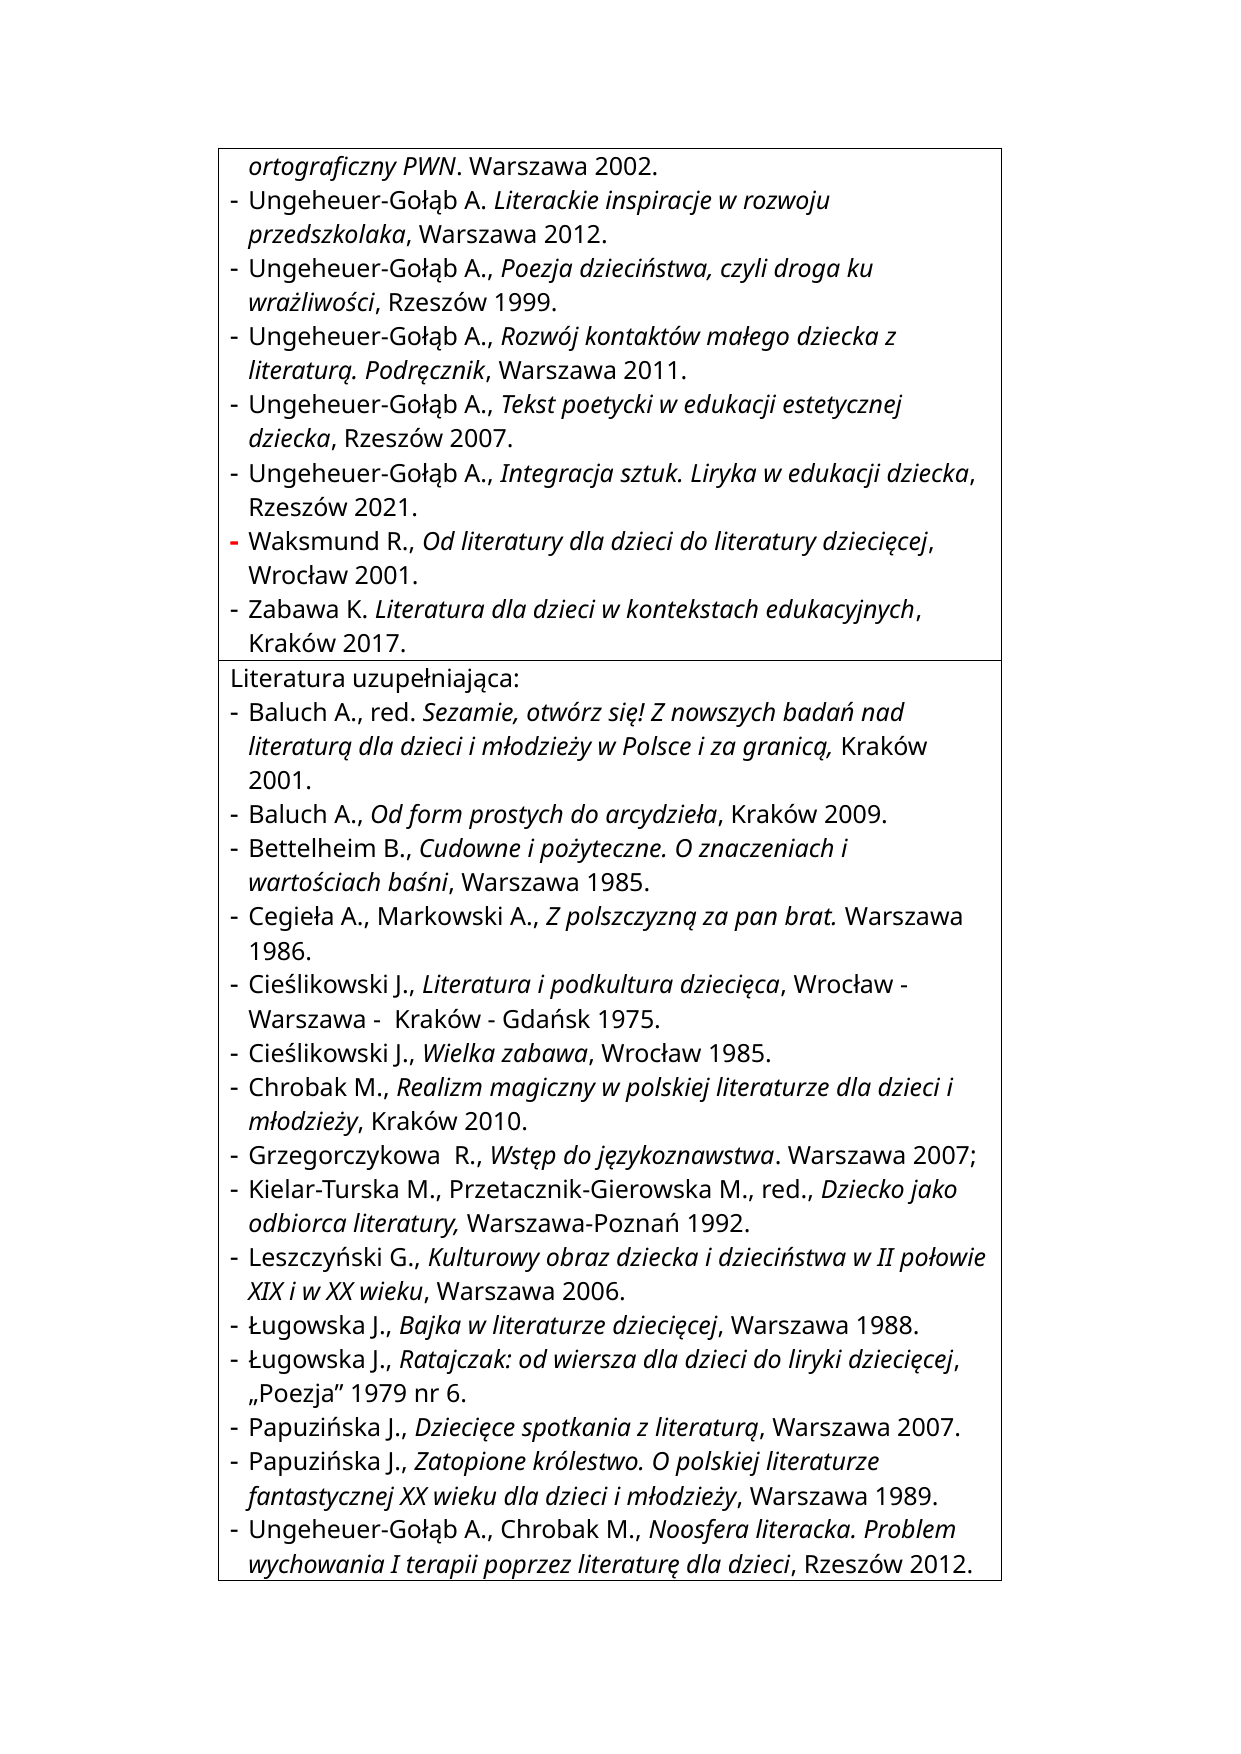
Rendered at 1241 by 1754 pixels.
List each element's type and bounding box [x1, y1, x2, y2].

table_cell [219, 661, 1001, 1580]
table_header [219, 149, 1001, 659]
